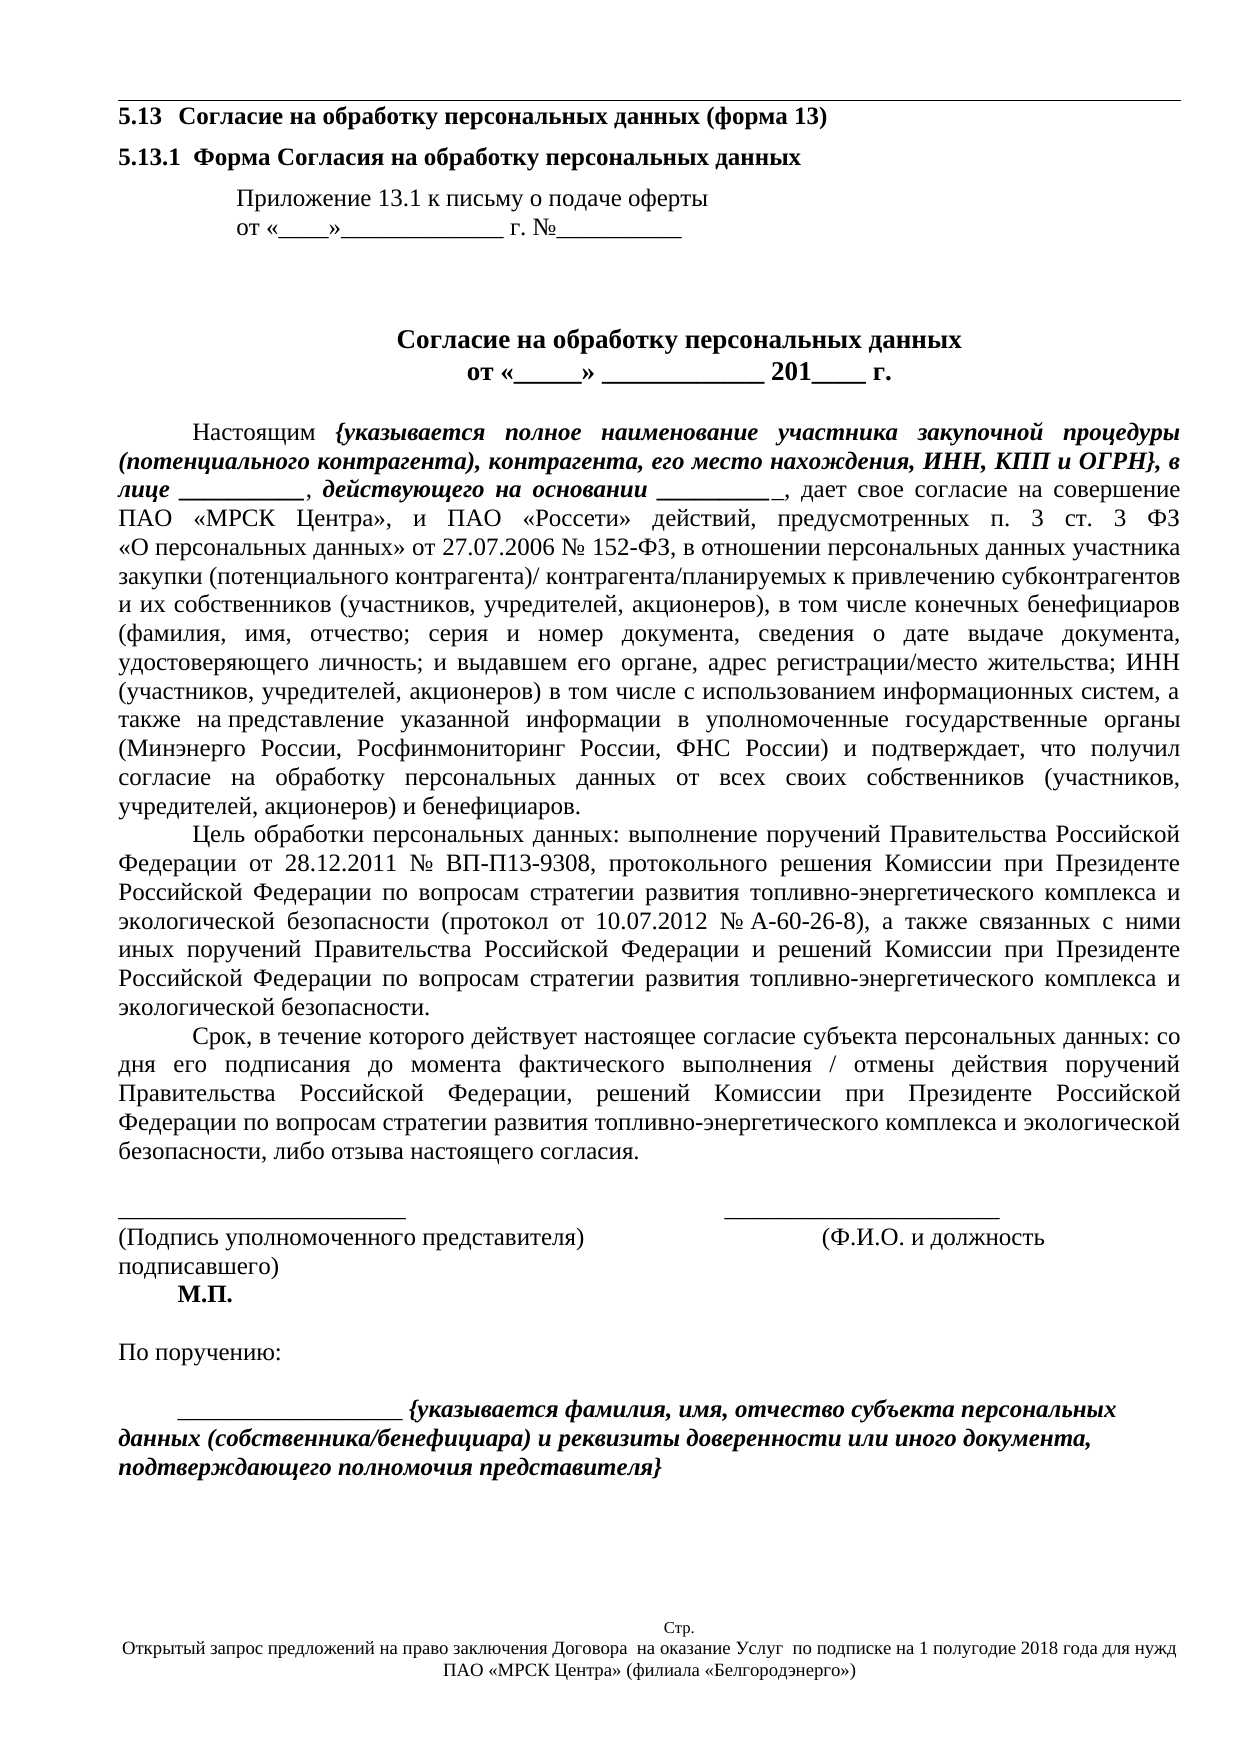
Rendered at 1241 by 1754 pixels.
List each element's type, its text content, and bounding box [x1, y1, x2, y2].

subtitle Согласие на обработку персональных данных (форма 13) [118, 101, 1181, 130]
text Цель обработки персональных данных: выполнение поручений Правительства Российской Федерации от 28.12.2011 № ВП-П13-9308, протокольного решения Комиссии при Президенте Российской Федерации по вопросам стратегии развития топливно-энергетического комплекса и экологической безопасности (протокол от 10.07.2012 № А-60-26-8), а также связанных с ними иных поручений Правительства Российской Федерации и решений Комиссии при Президенте Российской Федерации по вопросам стратегии развития топливно-энергетического комплекса и экологической безопасности. [118, 819, 1181, 1021]
text Срок, в течение которого действует настоящее согласие субъекта персональных данных: со дня его подписания до момента фактического выполнения / отмены действия поручений Правительства Российской Федерации, решений Комиссии при Президенте Российской Федерации по вопросам стратегии развития топливно-энергетического комплекса и экологической безопасности, либо отзыва настоящего согласия. [118, 1021, 1181, 1164]
text По поручению: [118, 1337, 1181, 1366]
text от «_____» ____________ 201____ г. [118, 355, 1181, 386]
text Приложение 13.1 к письму о подаче оферты от «____»_____________ г. №__________ [236, 183, 1181, 241]
text Согласие на обработку персональных данных [118, 324, 1181, 355]
text _______________________ ______________________ [118, 1193, 1181, 1222]
text __________________ {указывается фамилия, имя, отчество субъекта персональных данных (собственника/бенефициара) и реквизиты доверенности или иного документа, подтверждающего полномочия представителя} [118, 1394, 1181, 1481]
subtitle Форма Согласия на обработку персональных данных [118, 142, 1181, 171]
text (Подпись уполномоченного представителя) (Ф.И.О. и должность подписавшего) [118, 1222, 1181, 1279]
text М.П. [118, 1279, 1181, 1308]
text Настоящим {указывается полное наименование участника закупочной процедуры (потенциального контрагента), контрагента, его место нахождения, ИНН, КПП и ОГРН}, в лице __________, действующего на основании __________, дает свое согласие на совершение ПАО «МРСК Центра», и ПАО «Россети» действий, предусмотренных п. 3 ст. 3 ФЗ «О персональных данных» от 27.07.2006 № 152-ФЗ, в отношении персональных данных участника закупки (потенциального контрагента)/ контрагента/планируемых к привлечению субконтрагентов и их собственников (участников, учредителей, акционеров), в том числе конечных бенефициаров (фамилия, имя, отчество; серия и номер документа, сведения о дате выдаче документа, удостоверяющего личность; и выдавшем его органе, адрес регистрации/место жительства; ИНН (участников, учредителей, акционеров) в том числе с использованием информационных систем, а также на представление указанной информации в уполномоченные государственные органы (Минэнерго России, Росфинмониторинг России, ФНС России) и подтверждает, что получил согласие на обработку персональных данных от всех своих собственников (участников, учредителей, акционеров) и бенефициаров. [118, 417, 1181, 819]
